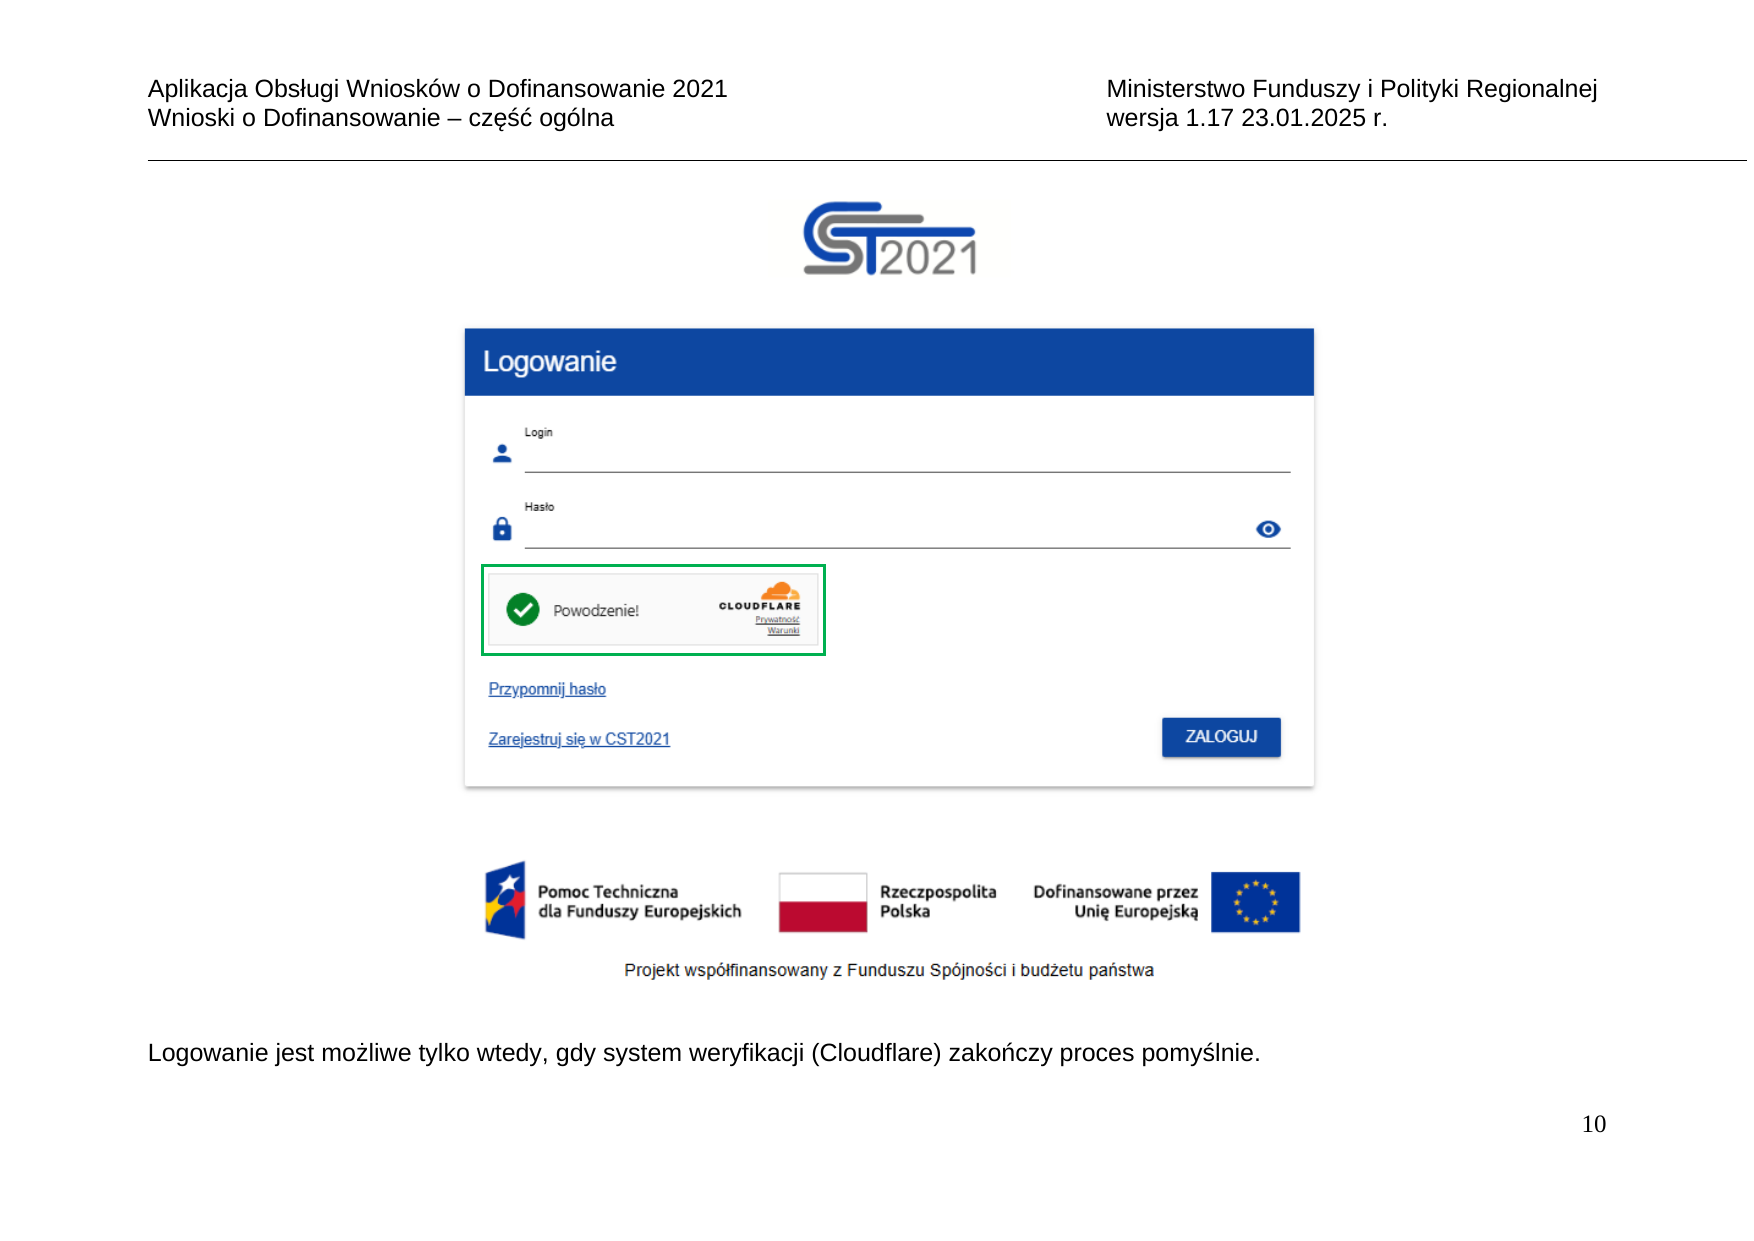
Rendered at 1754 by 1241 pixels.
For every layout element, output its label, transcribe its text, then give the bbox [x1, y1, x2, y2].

text Logowanie jest możliwe tylko wtedy, gdy system weryfikacji (Cloudflare) zakończy proces pomyślnie. [148, 1037, 1606, 1066]
picture [443, 189, 1330, 997]
